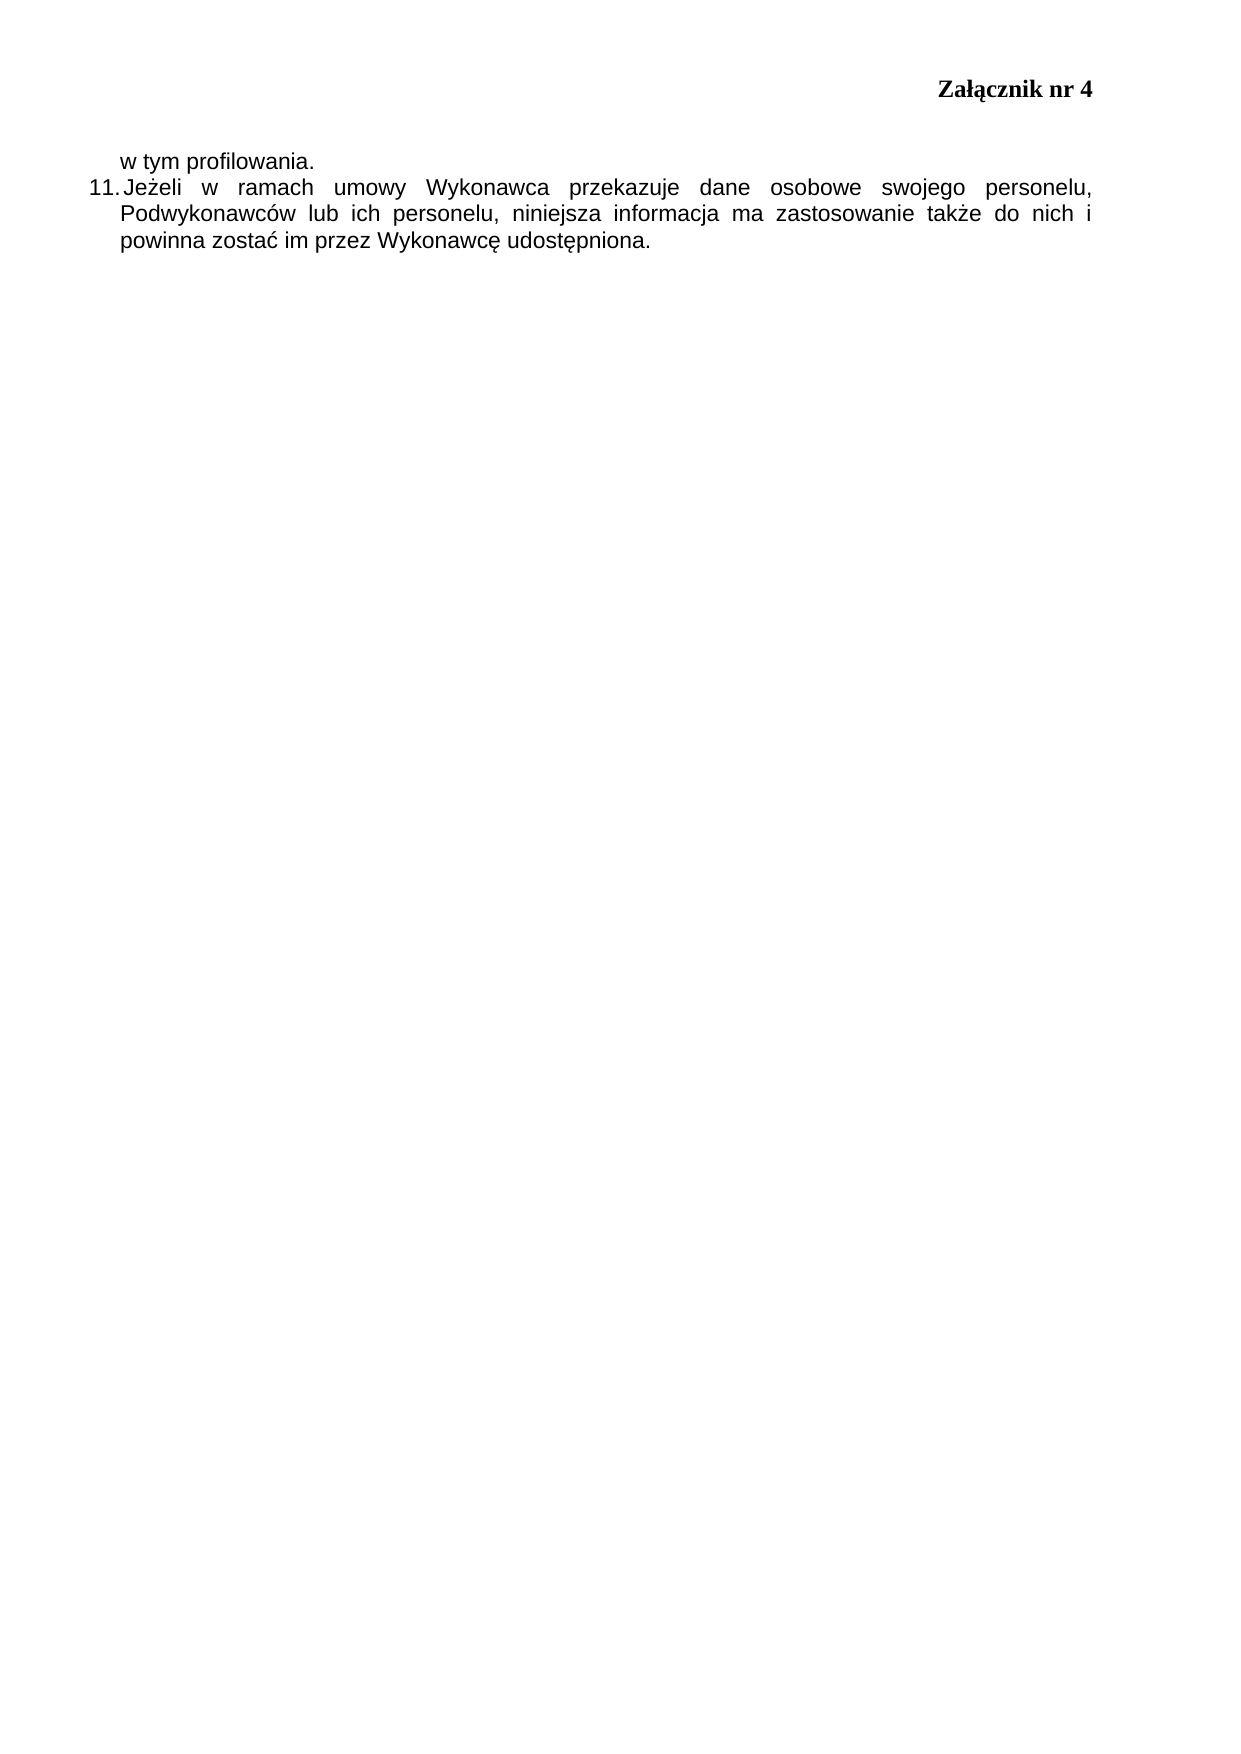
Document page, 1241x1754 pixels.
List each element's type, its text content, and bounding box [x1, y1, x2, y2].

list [89, 148, 1093, 174]
list Jeżeli w ramach umowy Wykonawca przekazuje dane osobowe swojego personelu, Podwykonawców lub ich personelu, niniejsza informacja ma zastosowanie także do nich i powinna zostać im przez Wykonawcę udostępniona. [89, 174, 1093, 253]
